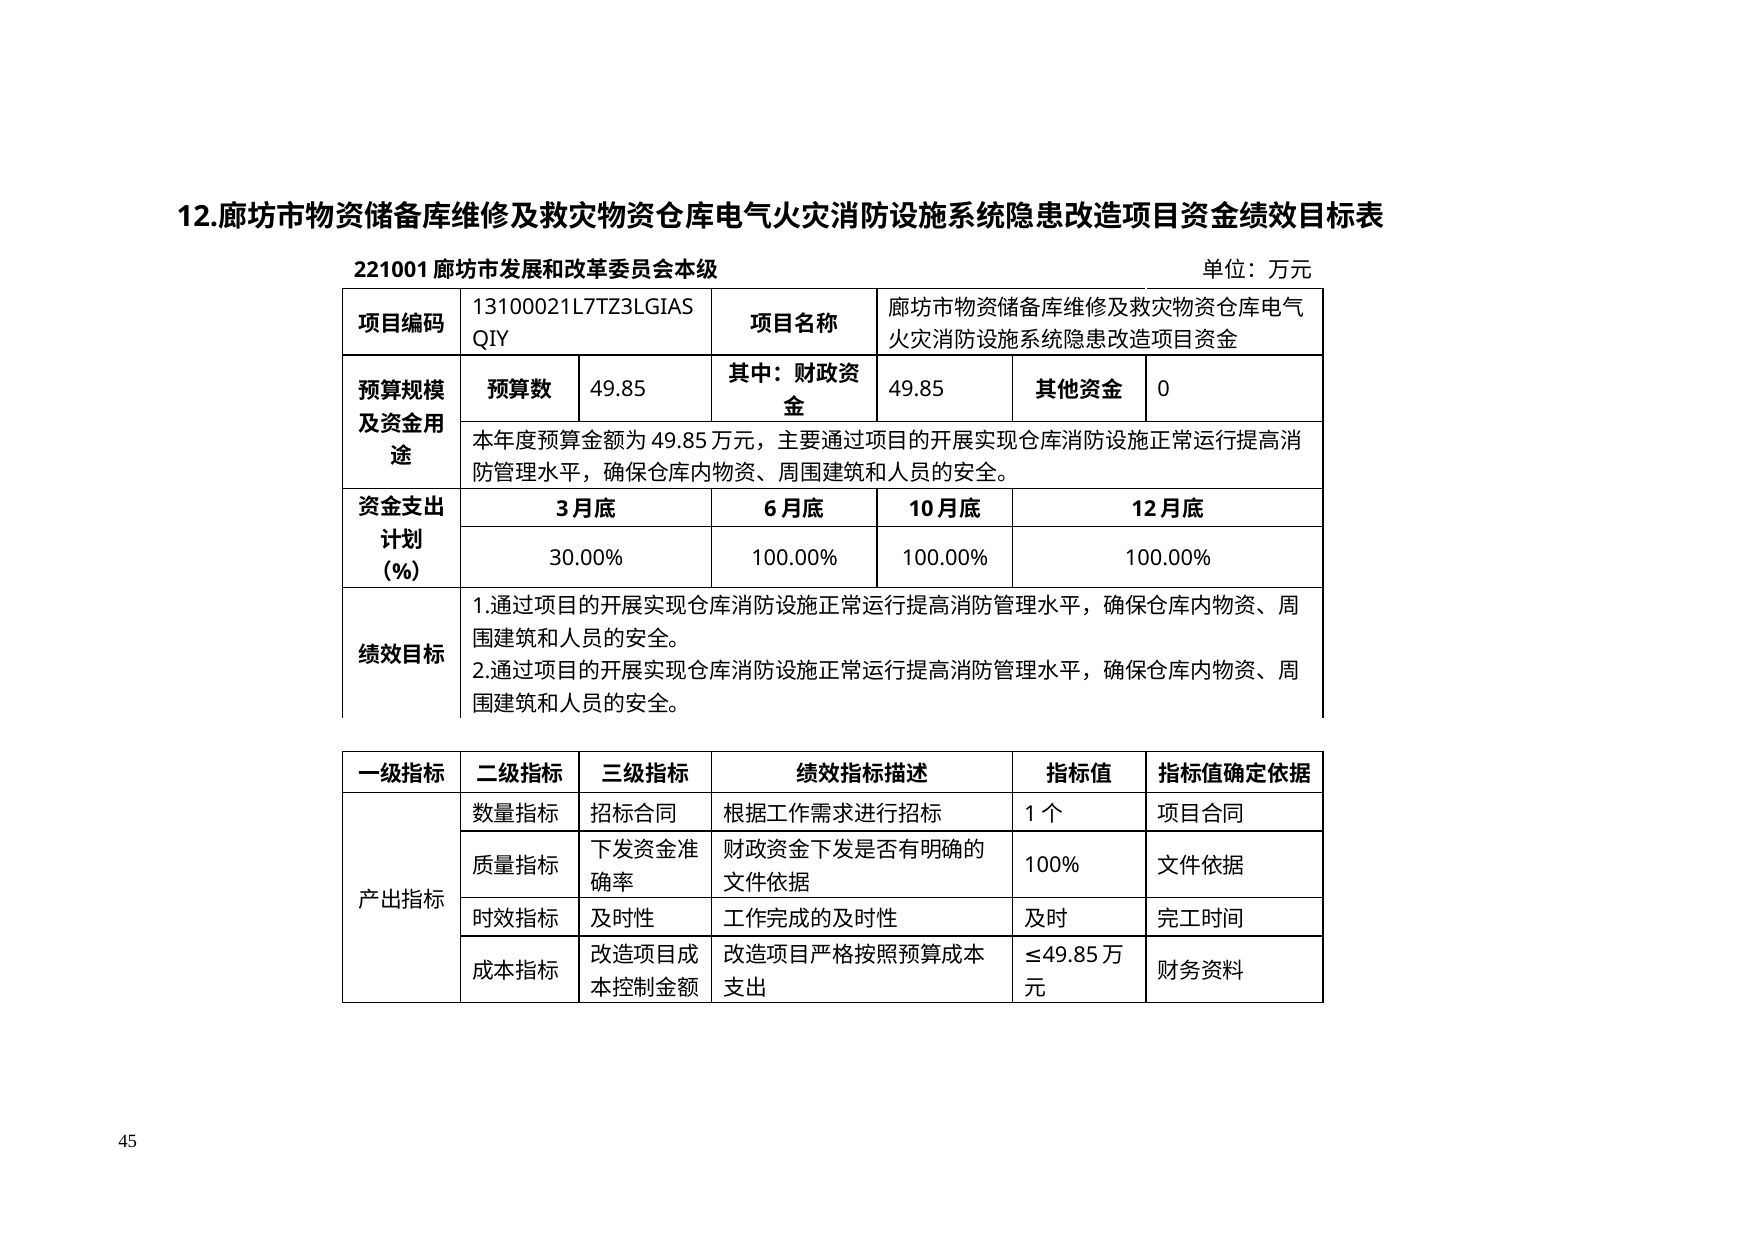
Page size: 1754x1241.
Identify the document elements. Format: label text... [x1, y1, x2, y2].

table_cell 财务资料 [1147, 937, 1322, 1002]
table_cell 完工时间 [1147, 898, 1322, 935]
table_cell 资金支出计划（%） [343, 489, 460, 586]
table_cell 0 [1147, 356, 1322, 421]
table_cell 改造项目成本控制金额 [580, 937, 711, 1002]
table_header 绩效指标描述 [712, 752, 1012, 792]
table_header 一级指标 [343, 752, 460, 792]
table_cell 49.85 [580, 356, 711, 421]
table_cell 质量指标 [461, 832, 578, 897]
table_cell 成本指标 [461, 937, 578, 1002]
table_cell 产出指标 [343, 793, 460, 1002]
table_cell 及时 [1013, 898, 1145, 935]
table_cell 数量指标 [461, 793, 578, 830]
table_cell 1个 [1013, 793, 1145, 830]
table_cell 13100021L7TZ3LGIASQIY [461, 289, 711, 354]
table_cell 3月底 [461, 489, 711, 526]
table_cell 预算规模及资金用途 [343, 356, 460, 487]
table_cell 100% [1013, 832, 1145, 897]
table_header 221001廊坊市发展和改革委员会本级 [343, 248, 1145, 288]
table_header 指标值 [1013, 752, 1145, 792]
table_header 单位：万元 [1147, 248, 1322, 288]
table_cell 100.00% [1013, 527, 1322, 586]
table_cell 财政资金下发是否有明确的文件依据 [712, 832, 1012, 897]
table_cell 及时性 [580, 898, 711, 935]
table_cell 6月底 [712, 489, 876, 526]
table_header 二级指标 [461, 752, 578, 792]
table_cell 项目编码 [343, 289, 460, 354]
table_cell 10月底 [878, 489, 1012, 526]
table_cell ≤49.85万元 [1013, 937, 1145, 1002]
table_cell 招标合同 [580, 793, 711, 830]
table_cell 100.00% [712, 527, 876, 586]
table_cell 廊坊市物资储备库维修及救灾物资仓库电气火灾消防设施系统隐患改造项目资金 [878, 289, 1322, 354]
table_cell 下发资金准确率 [580, 832, 711, 897]
table_cell 预算数 [461, 356, 578, 421]
table_cell 改造项目严格按照预算成本支出 [712, 937, 1012, 1002]
table_header 三级指标 [580, 752, 711, 792]
table_cell 其他资金 [1013, 356, 1145, 421]
table_cell 绩效目标 [343, 588, 460, 718]
table_cell 根据工作需求进行招标 [712, 793, 1012, 830]
table_cell 工作完成的及时性 [712, 898, 1012, 935]
table_cell 本年度预算金额为49.85万元，主要通过项目的开展实现仓库消防设施正常运行提高消防管理水平，确保仓库内物资、周围建筑和人员的安全。 [461, 422, 1322, 487]
text 12.廊坊市物资储备库维修及救灾物资仓库电气火灾消防设施系统隐患改造项目资金绩效目标表 [118, 181, 1547, 246]
table_cell 30.00% [461, 527, 711, 586]
table_header 指标值确定依据 [1147, 752, 1322, 792]
table_cell 1.通过项目的开展实现仓库消防设施正常运行提高消防管理水平，确保仓库内物资、周围建筑和人员的安全。 2.通过项目的开展实现仓库消防设施正常运行提高消防管理水平，确保仓库内物资、周围建筑和人员的安全。 [461, 588, 1322, 718]
table_cell 文件依据 [1147, 832, 1322, 897]
table_cell 49.85 [878, 356, 1012, 421]
table_cell 其中：财政资金 [712, 356, 876, 421]
table_cell 项目名称 [712, 289, 876, 354]
table_cell 12月底 [1013, 489, 1322, 526]
table_cell 时效指标 [461, 898, 578, 935]
table_cell 100.00% [878, 527, 1012, 586]
table_cell 项目合同 [1147, 793, 1322, 830]
